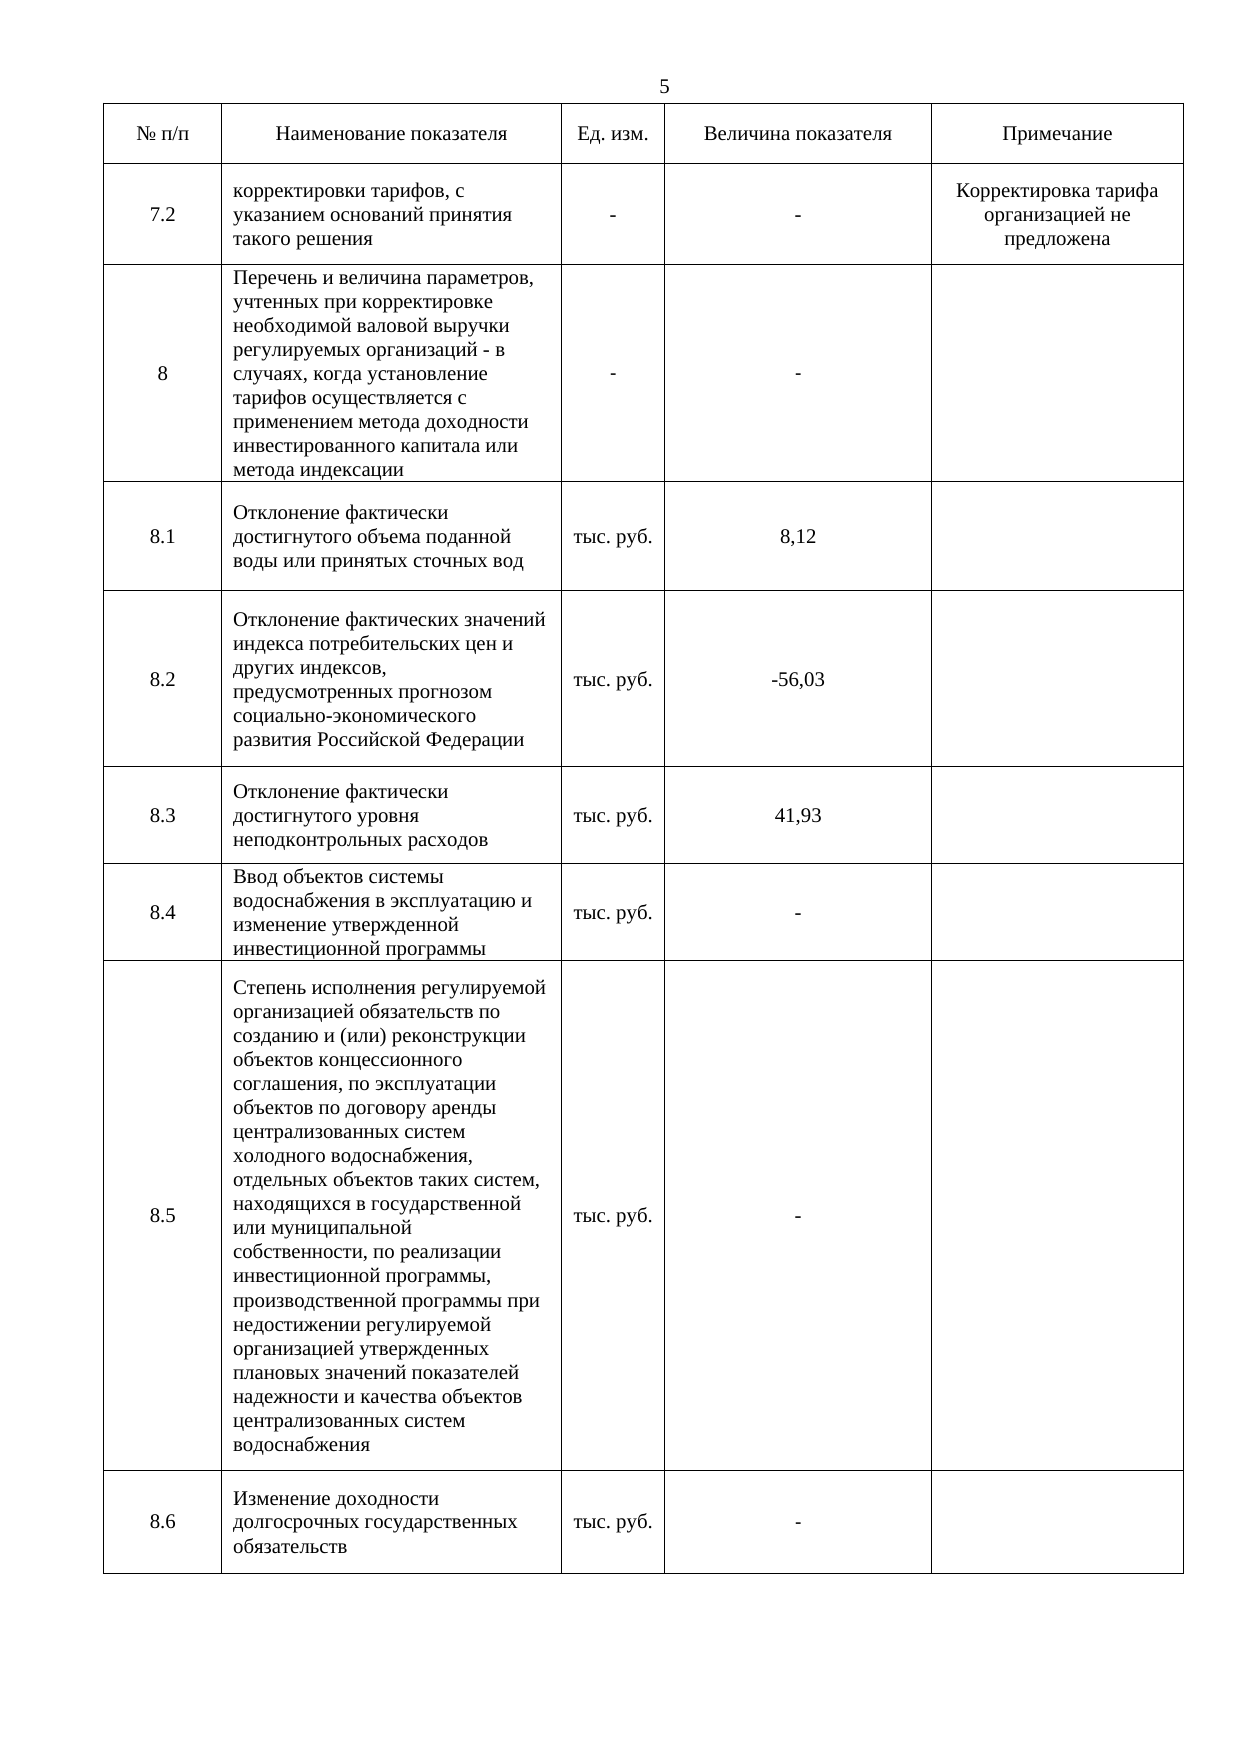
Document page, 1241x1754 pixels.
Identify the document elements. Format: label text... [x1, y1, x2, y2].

table_cell 8.5 [104, 961, 221, 1469]
table_cell - [665, 864, 931, 960]
table_cell тыс. руб. [562, 1471, 664, 1573]
table_cell тыс. руб. [562, 482, 664, 590]
table_cell 8.6 [104, 1471, 221, 1573]
table_cell тыс. руб. [562, 961, 664, 1469]
table_cell - [562, 265, 664, 481]
table_cell Изменение доходности долгосрочных государственных обязательств [222, 1471, 561, 1573]
table_cell [932, 482, 1183, 590]
table_cell тыс. руб. [562, 591, 664, 766]
table_cell тыс. руб. [562, 767, 664, 863]
table_cell - [665, 164, 931, 263]
table_header Ед. изм. [562, 104, 664, 163]
table_header Величина показателя [665, 104, 931, 163]
table_cell Корректировка тарифа организацией не предложена [932, 164, 1183, 263]
table_cell 41,93 [665, 767, 931, 863]
table_header Примечание [932, 104, 1183, 163]
table_cell 8.4 [104, 864, 221, 960]
table_cell 8,12 [665, 482, 931, 590]
table_cell корректировки тарифов, с указанием оснований принятия такого решения [222, 164, 561, 263]
table_cell Отклонение фактически достигнутого уровня неподконтрольных расходов [222, 767, 561, 863]
table_header Наименование показателя [222, 104, 561, 163]
table_cell 7.2 [104, 164, 221, 263]
table_header № п/п [104, 104, 221, 163]
table_cell 8.1 [104, 482, 221, 590]
table_cell Перечень и величина параметров, учтенных при корректировке необходимой валовой выручки регулируемых организаций - в случаях, когда установление тарифов осуществляется с применением метода доходности инвестированного капитала или метода индексации [222, 265, 561, 481]
table_cell - [562, 164, 664, 263]
table_cell - [665, 1471, 931, 1573]
table_cell [932, 1471, 1183, 1573]
table_cell Отклонение фактически достигнутого объема поданной воды или принятых сточных вод [222, 482, 561, 590]
table_cell Отклонение фактических значений индекса потребительских цен и других индексов, предусмотренных прогнозом социально-экономического развития Российской Федерации [222, 591, 561, 766]
table_cell [932, 864, 1183, 960]
table_cell 8.2 [104, 591, 221, 766]
table_cell 8.3 [104, 767, 221, 863]
table_cell Ввод объектов системы водоснабжения в эксплуатацию и изменение утвержденной инвестиционной программы [222, 864, 561, 960]
table_cell -56,03 [665, 591, 931, 766]
table_cell тыс. руб. [562, 864, 664, 960]
table_cell [932, 591, 1183, 766]
table_cell 8 [104, 265, 221, 481]
table_cell - [665, 961, 931, 1469]
table_cell [932, 265, 1183, 481]
table_cell [932, 767, 1183, 863]
table_cell [932, 961, 1183, 1469]
table_cell - [665, 265, 931, 481]
table_cell Степень исполнения регулируемой организацией обязательств по созданию и (или) реконструкции объектов концессионного соглашения, по эксплуатации объектов по договору аренды централизованных систем холодного водоснабжения, отдельных объектов таких систем, находящихся в государственной или муниципальной собственности, по реализации инвестиционной программы, производственной программы при недостижении регулируемой организацией утвержденных плановых значений показателей надежности и качества объектов централизованных систем водоснабжения [222, 961, 561, 1469]
